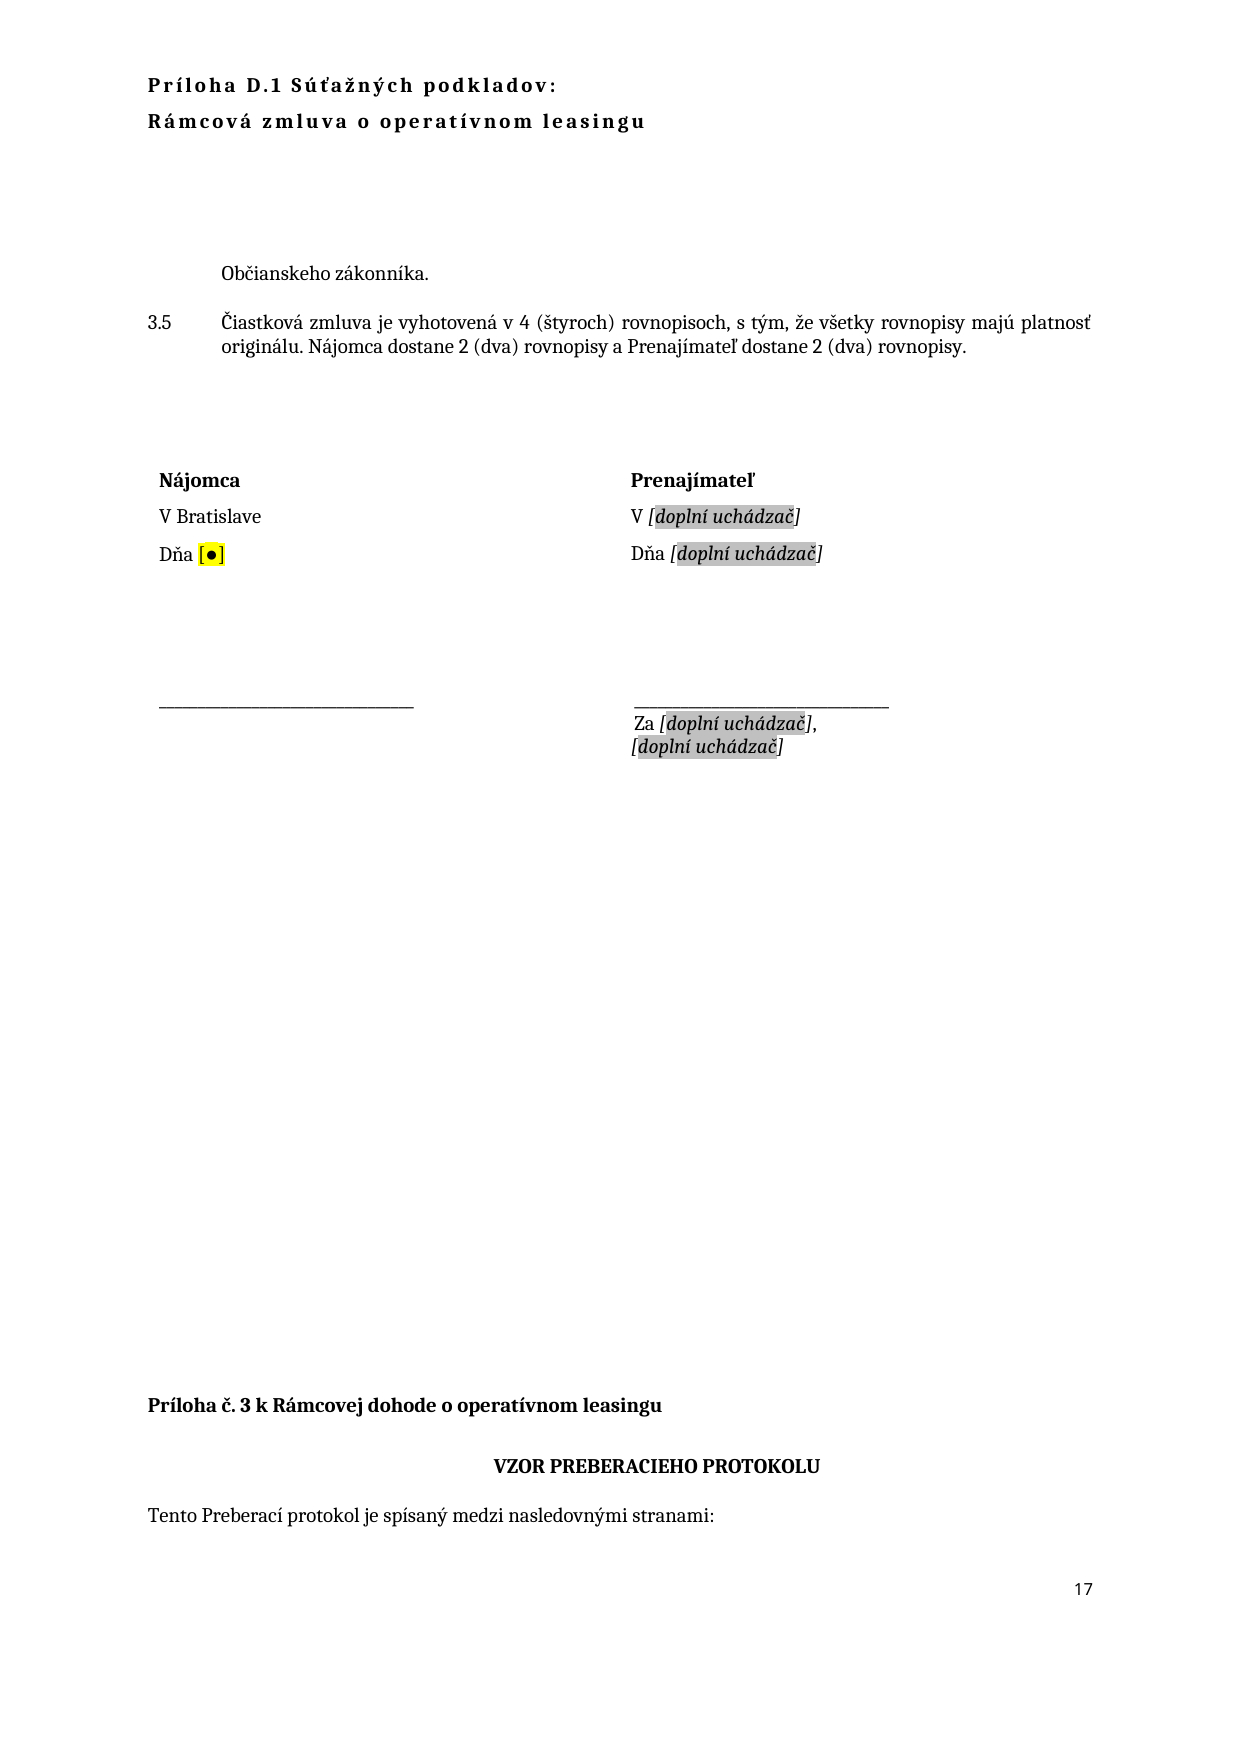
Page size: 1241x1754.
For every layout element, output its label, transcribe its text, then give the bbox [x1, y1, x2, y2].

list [148, 262, 1093, 286]
text Príloha č. 3 k Rámcovej dohode o operatívnom leasingu [148, 1393, 1093, 1417]
table_cell _________________________________ [148, 639, 619, 759]
list Čiastková zmluva je vyhotovená v 4 (štyroch) rovnopisoch, s tým, že všetky rovnopisy majú platnosť originálu. Nájomca dostane 2 (dva) rovnopisy a Prenajímateľ dostane 2 (dva) rovnopisy. [148, 311, 1093, 359]
text VZOR PREBERACIEHO PROTOKOLU [221, 1454, 1093, 1478]
table_header Nájomca V Bratislave Dňa [●] [148, 469, 619, 639]
table_cell _________________________________ Za [doplní uchádzač], [doplní uchádzač] [619, 639, 1091, 759]
table_header Prenajímateľ V [doplní uchádzač] Dňa [doplní uchádzač] [619, 469, 1091, 639]
text Tento Preberací protokol je spísaný medzi nasledovnými stranami: [148, 1503, 1093, 1527]
